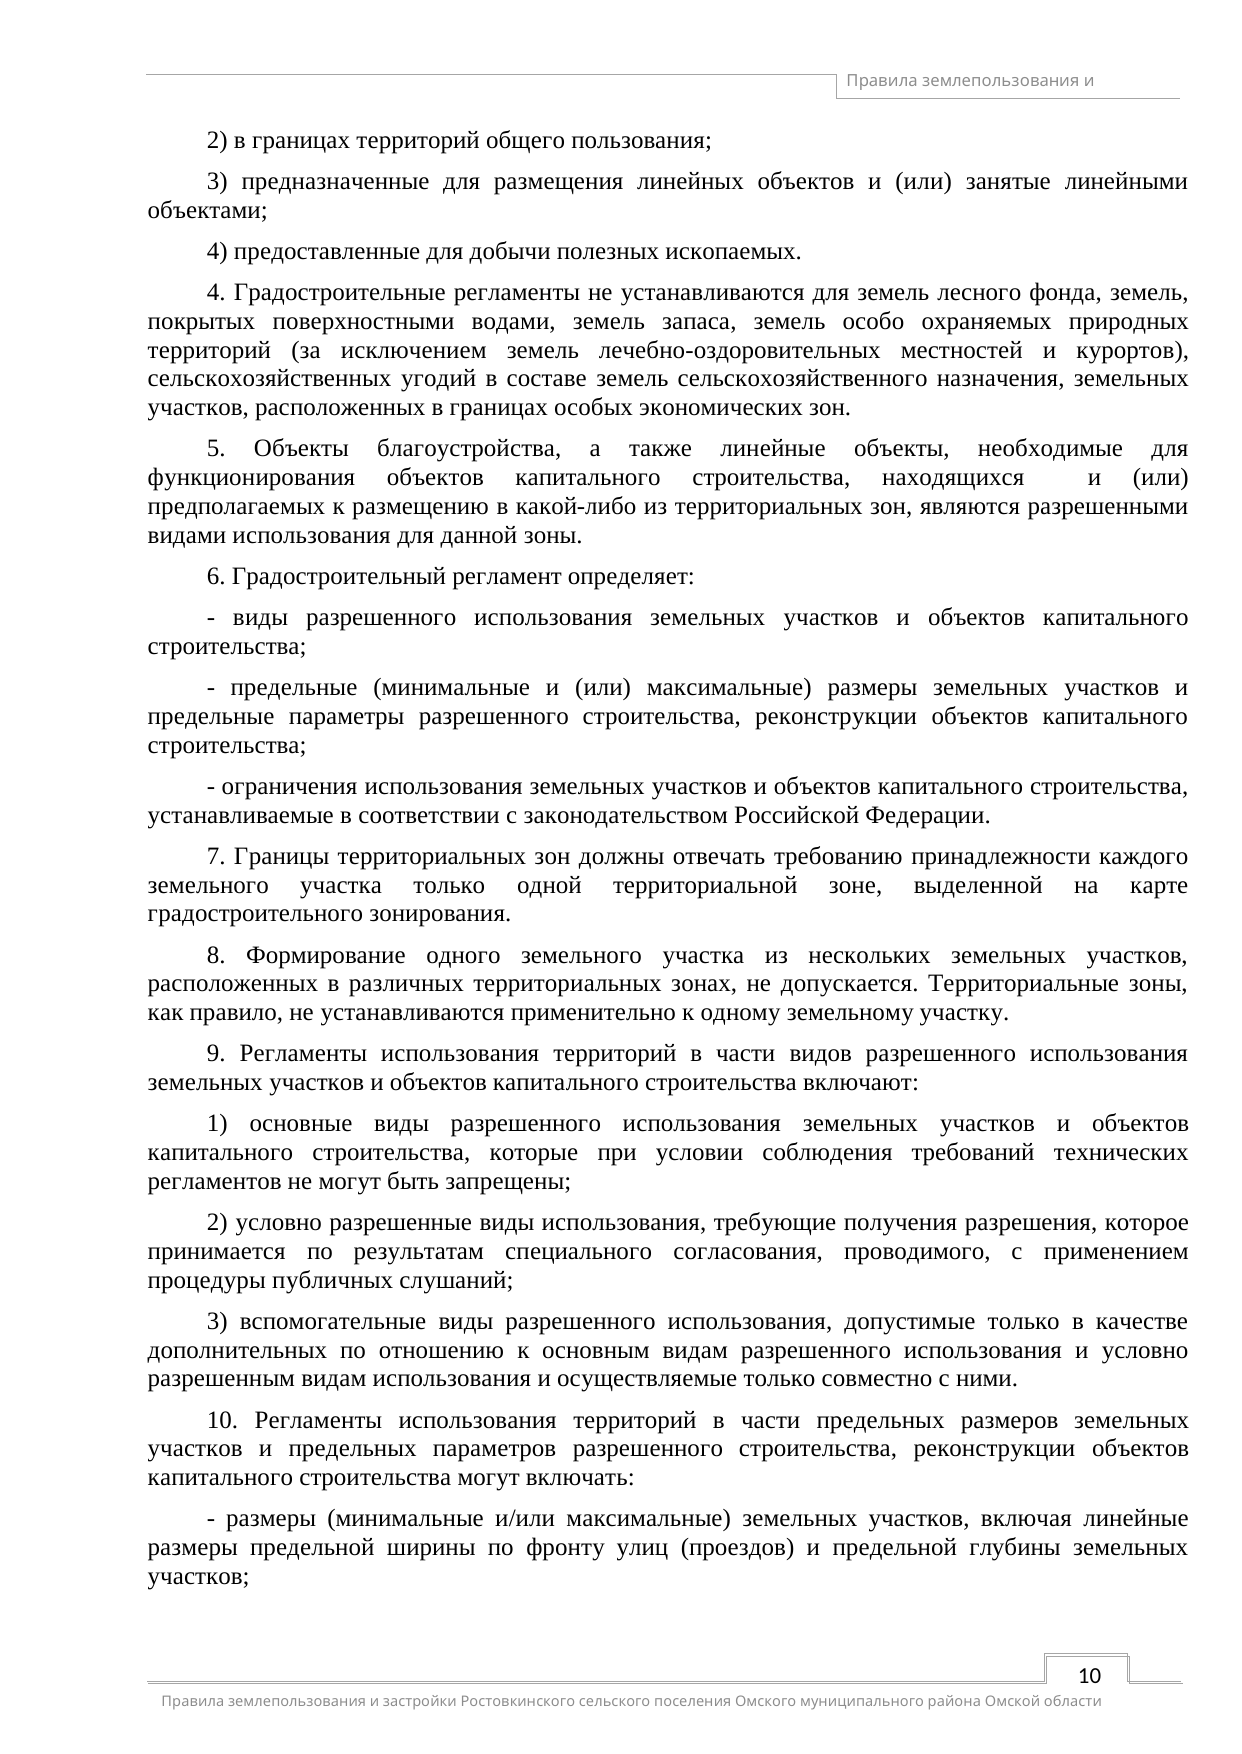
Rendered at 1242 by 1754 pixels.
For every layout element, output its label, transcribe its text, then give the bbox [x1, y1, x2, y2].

text 8. Формирование одного земельного участка из нескольких земельных участков, расположенных в различных территориальных зонах, не допускается. Территориальные зоны, как правило, не устанавливаются применительно к одному земельному участку. [147, 940, 1188, 1026]
text 2) в границах территорий общего пользования; [207, 125, 1196, 153]
text - ограничения использования земельных участков и объектов капитального строительства, устанавливаемые в соответствии с законодательством Российской Федерации. [147, 771, 1188, 828]
text 3) предназначенные для размещения линейных объектов и (или) занятые линейными объектами; [147, 166, 1188, 223]
text - размеры (минимальные и/или максимальные) земельных участков, включая линейные размеры предельной ширины по фронту улиц (проездов) и предельной глубины земельных участков; [147, 1503, 1189, 1590]
text 4. Градостроительные регламенты не устанавливаются для земель лесного фонда, земель, покрытых поверхностными водами, земель запаса, земель особо охраняемых природных территорий (за исключением земель лечебно-оздоровительных местностей и курортов), сельскохозяйственных угодий в составе земель сельскохозяйственного назначения, земельных участков, расположенных в границах особых экономических зон. [147, 277, 1189, 421]
text 7. Границы территориальных зон должны отвечать требованию принадлежности каждого земельного участка только одной территориальной зоне, выделенной на карте градостроительного зонирования. [147, 841, 1188, 927]
text - виды разрешенного использования земельных участков и объектов капитального строительства; [147, 602, 1189, 660]
text - предельные (минимальные и (или) максимальные) размеры земельных участков и предельные параметры разрешенного строительства, реконструкции объектов капитального строительства; [147, 672, 1188, 758]
text 5. Объекты благоустройства, а также линейные объекты, необходимые для функционирования объектов капитального строительства, находящихся и (или) предполагаемых к размещению в какой-либо из территориальных зон, являются разрешенными видами использования для данной зоны. [147, 433, 1189, 548]
text 3) вспомогательные виды разрешенного использования, допустимые только в качестве дополнительных по отношению к основным видам разрешенного использования и условно разрешенным видам использования и осуществляемые только совместно с ними. [147, 1306, 1188, 1392]
text 10. Регламенты использования территорий в части предельных размеров земельных участков и предельных параметров разрешенного строительства, реконструкции объектов капитального строительства могут включать: [147, 1405, 1189, 1491]
text 2) условно разрешенные виды использования, требующие получения разрешения, которое принимается по результатам специального согласования, проводимого, с применением процедуры публичных слушаний; [147, 1207, 1189, 1293]
text 6. Градостроительный регламент определяет: [207, 561, 1196, 590]
text 9. Регламенты использования территорий в части видов разрешенного использования земельных участков и объектов капитального строительства включают: [147, 1038, 1188, 1096]
text 4) предоставленные для добычи полезных ископаемых. [207, 236, 1196, 265]
text 1) основные виды разрешенного использования земельных участков и объектов капитального строительства, которые при условии соблюдения требований технических регламентов не могут быть запрещены; [147, 1108, 1189, 1195]
